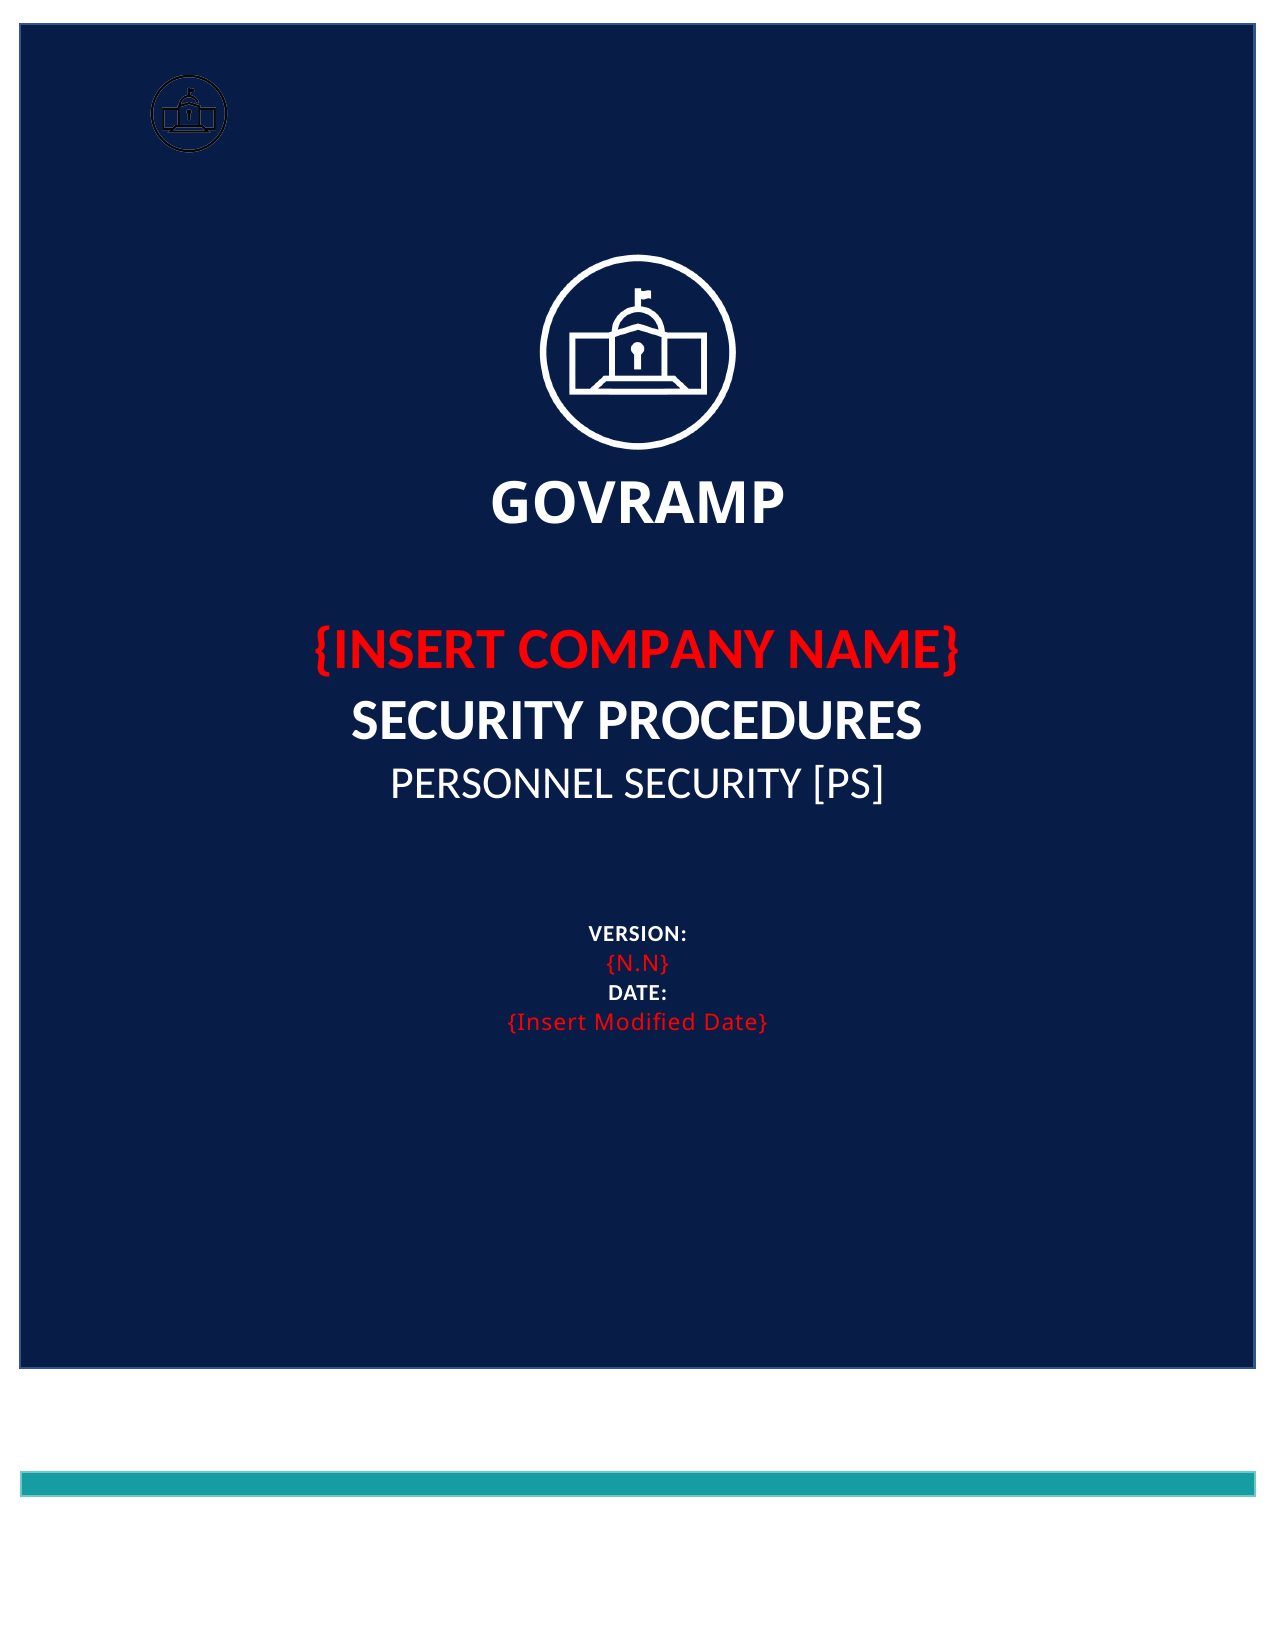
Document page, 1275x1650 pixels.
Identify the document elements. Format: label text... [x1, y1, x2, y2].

text {N.N} [150, 947, 1125, 978]
title Security Procedures [150, 683, 1125, 754]
text {Insert Modified Date} [150, 1006, 1125, 1037]
text Date: [150, 978, 1125, 1006]
title GovRAMP [150, 461, 1125, 540]
picture [528, 243, 747, 461]
text Version: [150, 919, 1125, 947]
title Personnel Security [PS] [150, 754, 1125, 810]
title {Insert CompanY Name} [150, 611, 1125, 683]
picture [150, 75, 228, 153]
